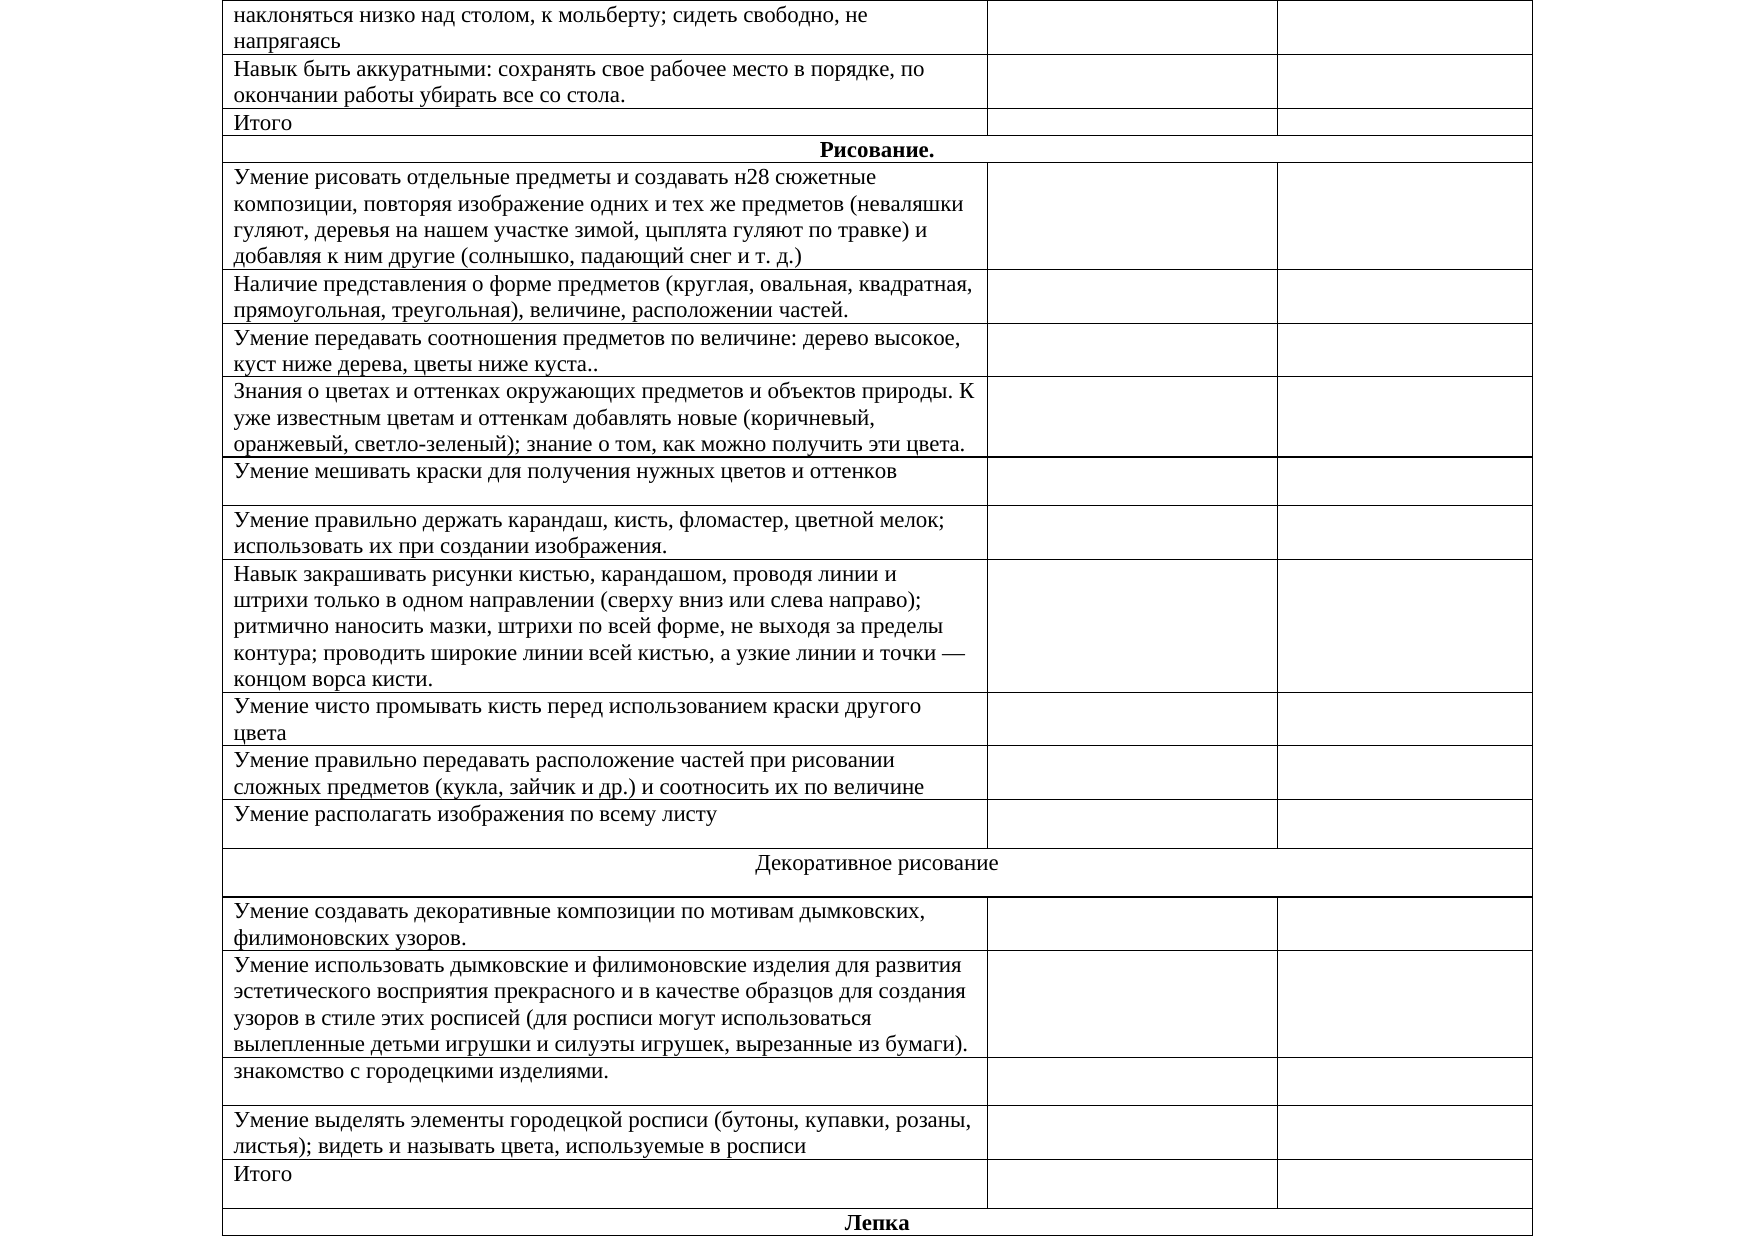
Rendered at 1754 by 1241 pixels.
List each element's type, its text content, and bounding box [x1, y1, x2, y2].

table_cell [988, 1058, 1277, 1105]
table_cell [1278, 109, 1532, 135]
table_cell [988, 270, 1277, 322]
table_cell [988, 324, 1277, 376]
table_cell [988, 898, 1277, 950]
table_cell [1278, 1106, 1532, 1159]
table_cell Умение рисовать отдельные предметы и создавать н28 сюжетные композиции, повторяя изображение одних и тех же предметов (неваляшки гуляют, деревья на нашем участке зимой, цыплята гуляют по травке) и добавляя к ним другие (солнышко, падающий снег и т. д.) [223, 163, 987, 269]
table_cell [988, 693, 1277, 745]
table_cell Умение мешивать краски для получения нужных цветов и оттенков [223, 458, 987, 505]
table_cell [988, 1106, 1277, 1159]
table_cell [1278, 1058, 1532, 1105]
table_cell Знания о цветах и оттенках окружающих предметов и объектов природы. К уже известным цветам и оттенкам добавлять новые (коричневый, оранжевый, светло-зеленый); знание о том, как можно получить эти цвета. [223, 377, 987, 456]
table_cell Декоративное рисование [223, 849, 1532, 896]
table_cell Умение правильно передавать расположение частей при рисовании сложных предметов (кукла, зайчик и др.) и соотносить их по величине [223, 746, 987, 799]
table_cell [988, 163, 1277, 269]
table_cell [1278, 55, 1532, 107]
table_cell [988, 506, 1277, 559]
table_cell [1278, 506, 1532, 559]
table_cell Итого [223, 1160, 987, 1208]
table_cell [1278, 163, 1532, 269]
table_cell Умение чисто промывать кисть перед использованием краски другого цвета [223, 693, 987, 745]
table_cell [1278, 800, 1532, 848]
table_cell [988, 800, 1277, 848]
table_cell Навык закрашивать рисунки кистью, карандашом, проводя линии и штрихи только в одном направлении (сверху вниз или слева направо); ритмично наносить мазки, штрихи по всей форме, не выходя за пределы контура; проводить широкие линии всей кистью, а узкие линии и точки — концом ворса кисти. [223, 560, 987, 692]
table_cell [988, 55, 1277, 107]
table_cell [1278, 270, 1532, 322]
table_cell [988, 1160, 1277, 1208]
table_cell Умение передавать соотношения предметов по величине: дерево высокое, куст ниже дерева, цветы ниже куста.. [223, 324, 987, 376]
table_cell [988, 560, 1277, 692]
table_cell знакомство с городецкими изделиями. [223, 1058, 987, 1105]
table_cell [1278, 1, 1532, 54]
table_cell [1278, 1160, 1532, 1208]
table_cell [988, 109, 1277, 135]
table_cell Рисование. [223, 136, 1532, 162]
table_cell [1278, 898, 1532, 950]
table_cell Наличие представления о форме предметов (круглая, овальная, квадратная, прямоугольная, треугольная), величине, расположении частей. [223, 270, 987, 322]
table_cell Умение правильно держать карандаш, кисть, фломастер, цветной мелок; использовать их при создании изображения. [223, 506, 987, 559]
table_cell [988, 377, 1277, 456]
table_cell [1278, 746, 1532, 799]
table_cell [223, 1, 987, 54]
table_cell [1278, 951, 1532, 1057]
table_cell Лепка [223, 1209, 1532, 1235]
table_cell [1278, 560, 1532, 692]
table_cell [988, 458, 1277, 505]
table_cell [1278, 377, 1532, 456]
table_cell [1278, 693, 1532, 745]
table_cell Навык быть аккуратными: сохранять свое рабочее место в порядке, по окончании работы убирать все со стола. [223, 55, 987, 107]
table_cell Умение располагать изображения по всему листу [223, 800, 987, 848]
table_cell [1278, 458, 1532, 505]
table_cell Умение использовать дымковские и филимоновские изделия для развития эстетического восприятия прекрасного и в качестве образцов для создания узоров в стиле этих росписей (для росписи могут использоваться вылепленные детьми игрушки и силуэты игрушек, вырезанные из бумаги). [223, 951, 987, 1057]
table_cell Умение создавать декоративные композиции по мотивам дымковских, филимоновских узоров. [223, 898, 987, 950]
table_cell Итого [223, 109, 987, 135]
table_cell Умение выделять элементы городецкой росписи (бутоны, купавки, розаны, листья); видеть и называть цвета, используемые в росписи [223, 1106, 987, 1159]
table_cell [988, 951, 1277, 1057]
table_cell [988, 746, 1277, 799]
table_cell [1278, 324, 1532, 376]
table_cell [988, 1, 1277, 54]
